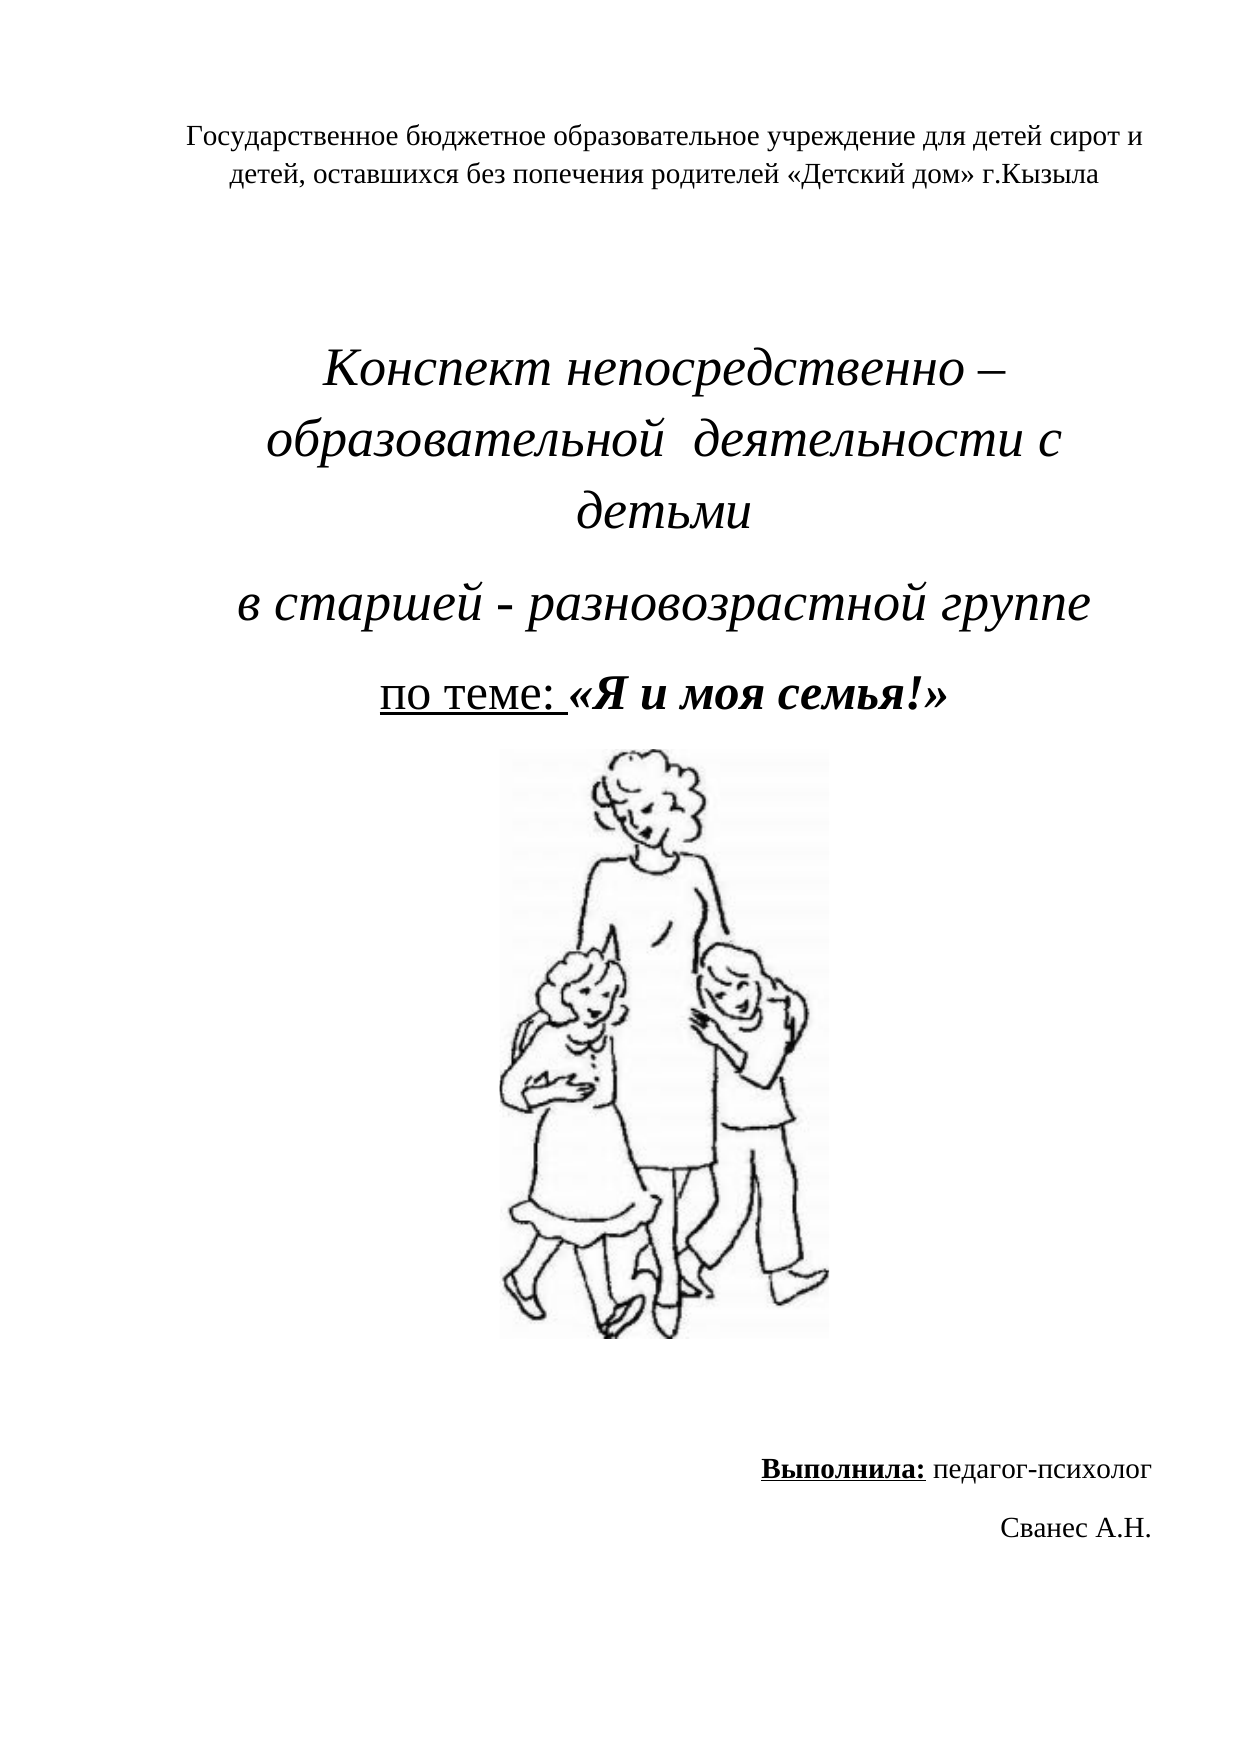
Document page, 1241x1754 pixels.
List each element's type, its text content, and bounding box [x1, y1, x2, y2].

text Выполнила: педагог-психолог [177, 1451, 1152, 1484]
text Государственное бюджетное образовательное учреждение для детей сирот и детей, оставшихся без попечения родителей «Детский дом» г.Кызыла [177, 118, 1152, 190]
text в старшей - разновозрастной группе [177, 570, 1152, 633]
text по теме: «Я и моя семья!» [177, 663, 1152, 720]
picture [499, 749, 830, 1339]
text Сванес А.Н. [177, 1510, 1152, 1544]
text Конспект непосредственно – образовательной деятельности с детьми [177, 335, 1152, 540]
